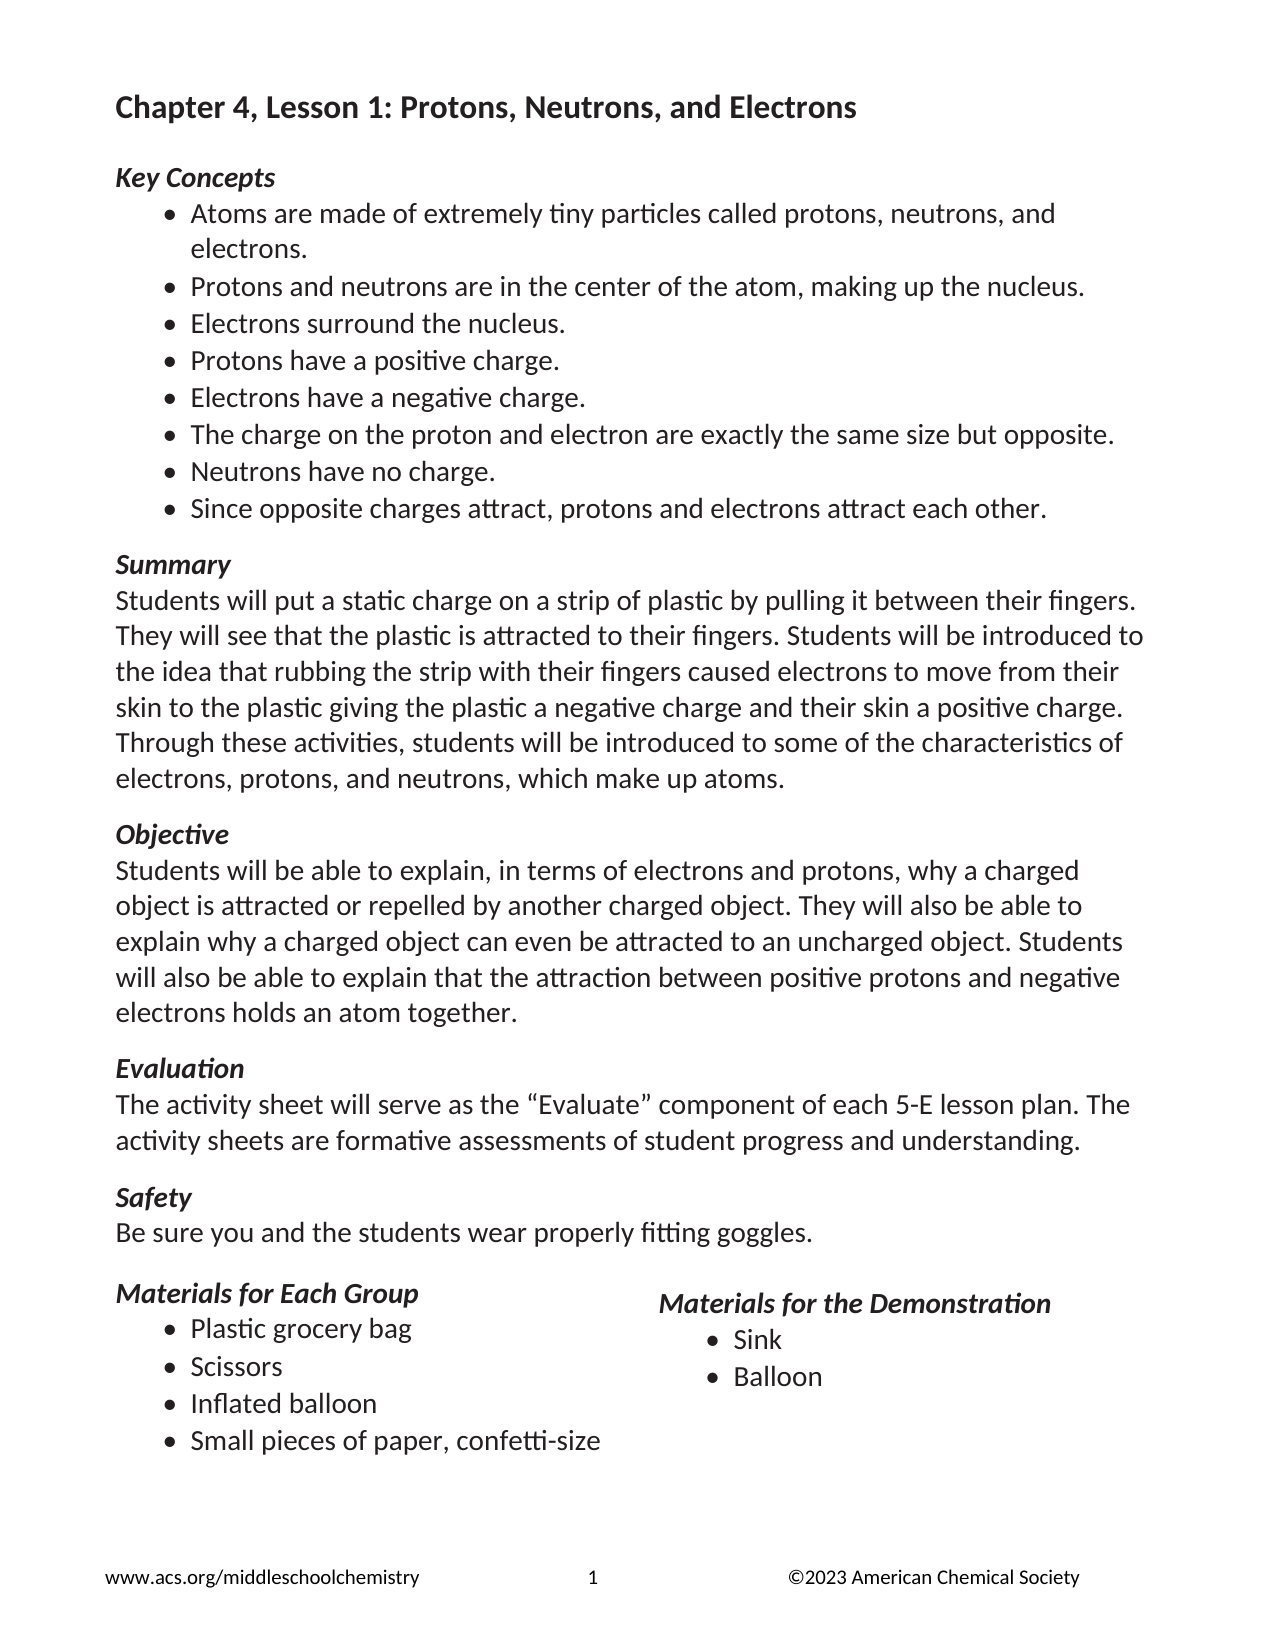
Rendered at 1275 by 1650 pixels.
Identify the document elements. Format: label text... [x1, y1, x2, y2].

list Sink [705, 1321, 1170, 1357]
text Key Concepts [115, 159, 1170, 195]
text Materials for the Demonstration [658, 1286, 1170, 1321]
list Scissors [162, 1348, 563, 1383]
list Plastic grocery bag [162, 1311, 563, 1346]
list Atoms are made of extremely tiny particles called protons, neutrons, and electrons. [162, 195, 1170, 266]
list Protons have a positive charge. [162, 342, 1170, 377]
text Chapter 4, Lesson 1: Protons, Neutrons, and Electrons [115, 86, 1170, 127]
text Safety [115, 1179, 1170, 1214]
list Inflated balloon [162, 1385, 563, 1420]
list Neutrons have no charge. [162, 453, 1170, 489]
text Be sure you and the students wear properly fitting goggles. [115, 1214, 1170, 1250]
list Electrons surround the nucleus. [162, 305, 1170, 340]
list The charge on the proton and electron are exactly the same size but opposite. [162, 416, 1170, 452]
list Electrons have a negative charge. [162, 379, 1170, 414]
text Evaluation [115, 1051, 1170, 1086]
list Balloon [705, 1358, 1170, 1394]
list Since opposite charges attract, protons and electrons attract each other. [162, 490, 1170, 526]
list Small pieces of paper, confetti-size [162, 1422, 606, 1457]
text Students will be able to explain, in terms of electrons and protons, why a charged object is attracted or repelled by another charged object. They will also be able to explain why a charged object can even be attracted to an uncharged object. Students will also be able to explain that the attraction between positive protons and negative electrons holds an atom together. [115, 852, 1148, 1030]
text Materials for Each Group [115, 1275, 563, 1311]
list Protons and neutrons are in the center of the atom, making up the nucleus. [162, 268, 1170, 303]
text Summary [115, 546, 1170, 582]
text The activity sheet will serve as the “Evaluate” component of each 5-E lesson plan. The activity sheets are formative assessments of student progress and understanding. [115, 1086, 1170, 1157]
text Students will put a static charge on a strip of plastic by pulling it between their fingers. They will see that the plastic is attracted to their fingers. Students will be introduced to the idea that rubbing the strip with their fingers caused electrons to move from their skin to the plastic giving the plastic a negative charge and their skin a positive charge. Through these activities, students will be introduced to some of the characteristics of electrons, protons, and neutrons, which make up atoms. [115, 582, 1145, 796]
text Objective [115, 816, 1170, 852]
